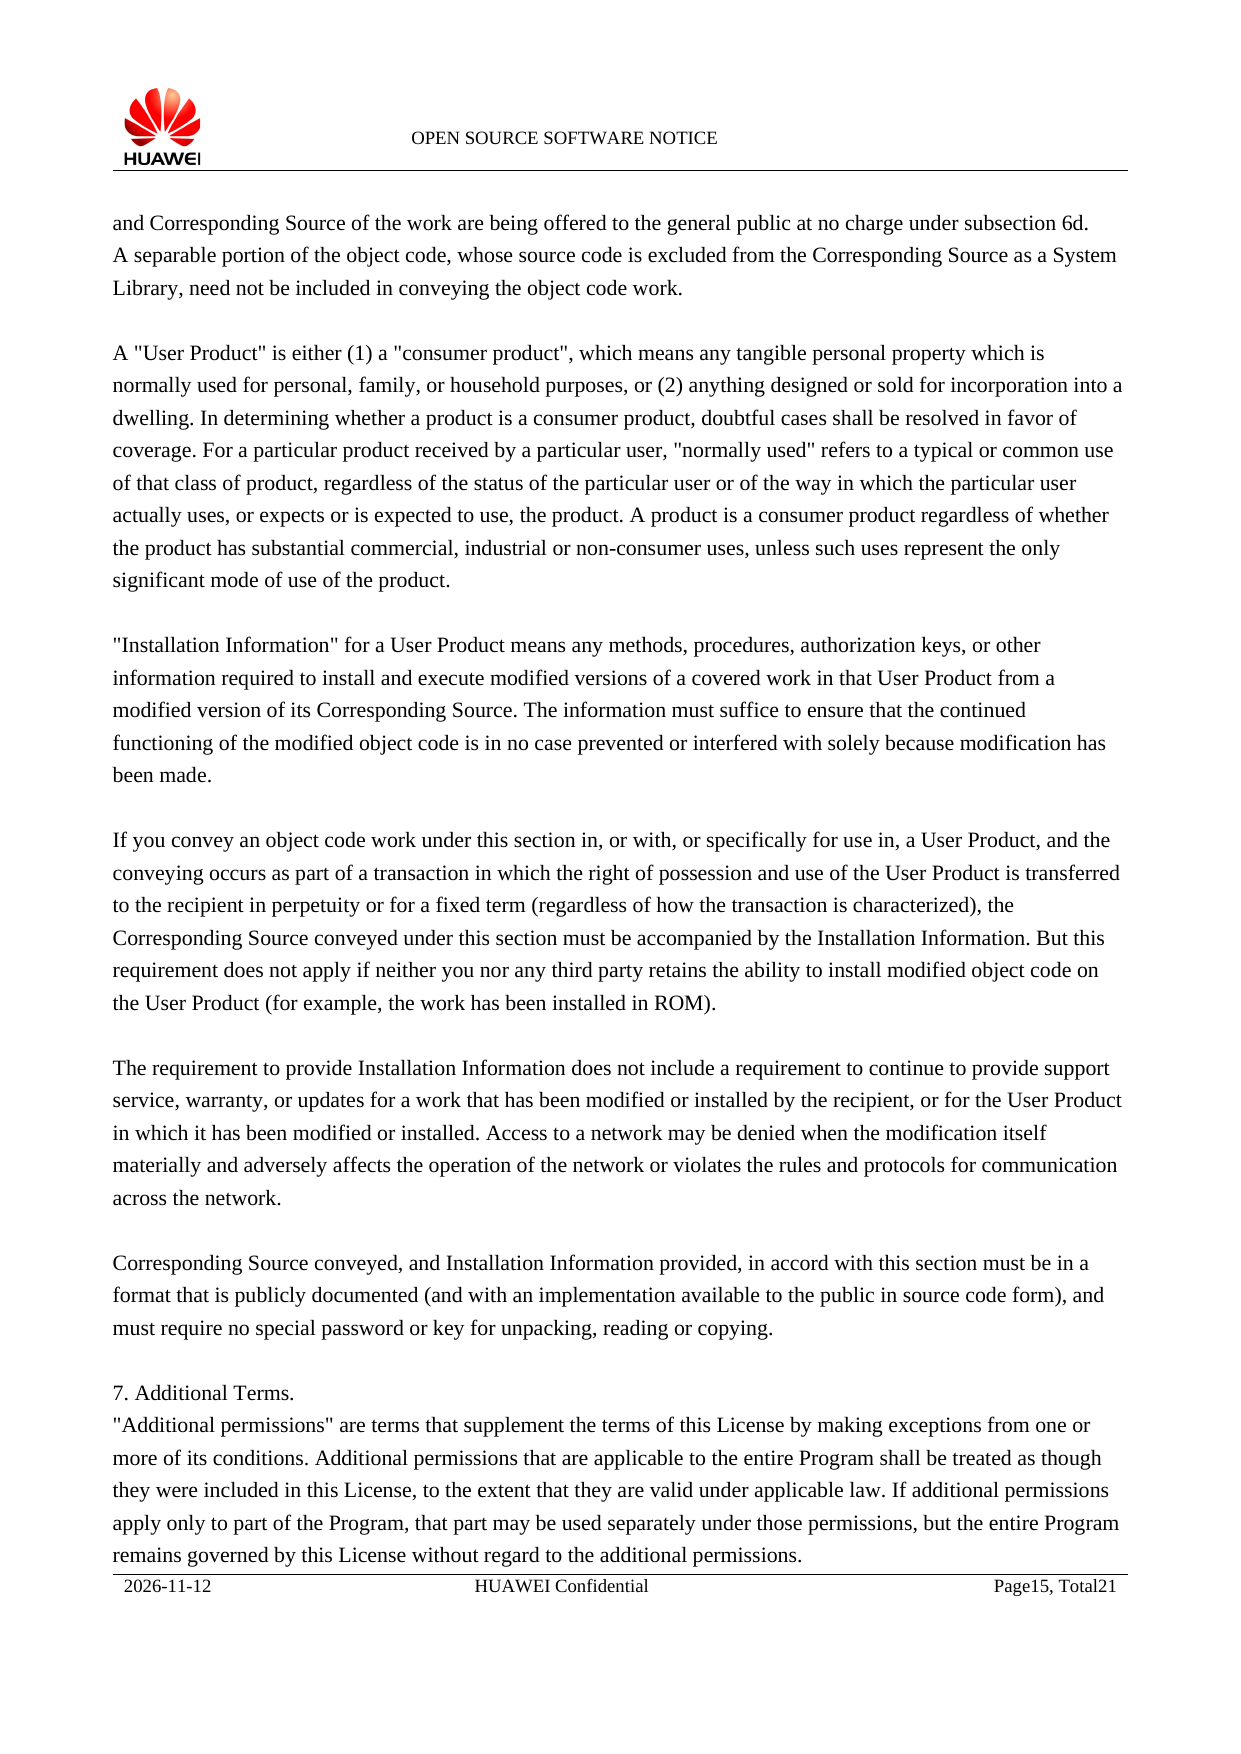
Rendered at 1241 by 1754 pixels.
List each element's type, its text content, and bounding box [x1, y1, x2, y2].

text A "User Product" is either (1) a "consumer product", which means any tangible personal property which is normally used for personal, family, or household purposes, or (2) anything designed or sold for incorporation into a dwelling. In determining whether a product is a consumer product, doubtful cases shall be resolved in favor of coverage. For a particular product received by a particular user, "normally used" refers to a typical or common use of that class of product, regardless of the status of the particular user or of the way in which the particular user actually uses, or expects or is expected to use, the product. A product is a consumer product regardless of whether the product has substantial commercial, industrial or non-consumer uses, unless such uses represent the only significant mode of use of the product. [112, 336, 1128, 596]
text "Additional permissions" are terms that supplement the terms of this License by making exceptions from one or more of its conditions. Additional permissions that are applicable to the entire Program shall be treated as though they were included in this License, to the extent that they are valid under applicable law. If additional permissions apply only to part of the Program, that part may be used separately under those permissions, but the entire Program remains governed by this License without regard to the additional permissions. [112, 1409, 1128, 1571]
text A separable portion of the object code, whose source code is excluded from the Corresponding Source as a System Library, need not be included in conveying the object code work. [112, 239, 1128, 304]
text The requirement to provide Installation Information does not include a requirement to continue to provide support service, warranty, or updates for a work that has been modified or installed by the recipient, or for the User Product in which it has been modified or installed. Access to a network may be denied when the modification itself materially and adversely affects the operation of the network or violates the rules and protocols for communication across the network. [112, 1051, 1128, 1214]
text 7. Additional Terms. [112, 1376, 1128, 1409]
text If you convey an object code work under this section in, or with, or specifically for use in, a User Product, and the conveying occurs as part of a transaction in which the right of possession and use of the User Product is transferred to the recipient in perpetuity or for a fixed term (regardless of how the transaction is characterized), the Corresponding Source conveyed under this section must be accompanied by the Installation Information. But this requirement does not apply if neither you nor any third party retains the ability to install modified object code on the User Product (for example, the work has been installed in ROM). [112, 824, 1128, 1019]
picture [124, 88, 201, 165]
text "Installation Information" for a User Product means any methods, procedures, authorization keys, or other information required to install and execute modified versions of a covered work in that User Product from a modified version of its Corresponding Source. The information must suffice to ensure that the continued functioning of the modified object code is in no case prevented or interfered with solely because modification has been made. [112, 629, 1128, 791]
text Corresponding Source conveyed, and Installation Information provided, in accord with this section must be in a format that is publicly documented (and with an implementation available to the public in source code form), and must require no special password or key for unpacking, reading or copying. [112, 1246, 1128, 1344]
